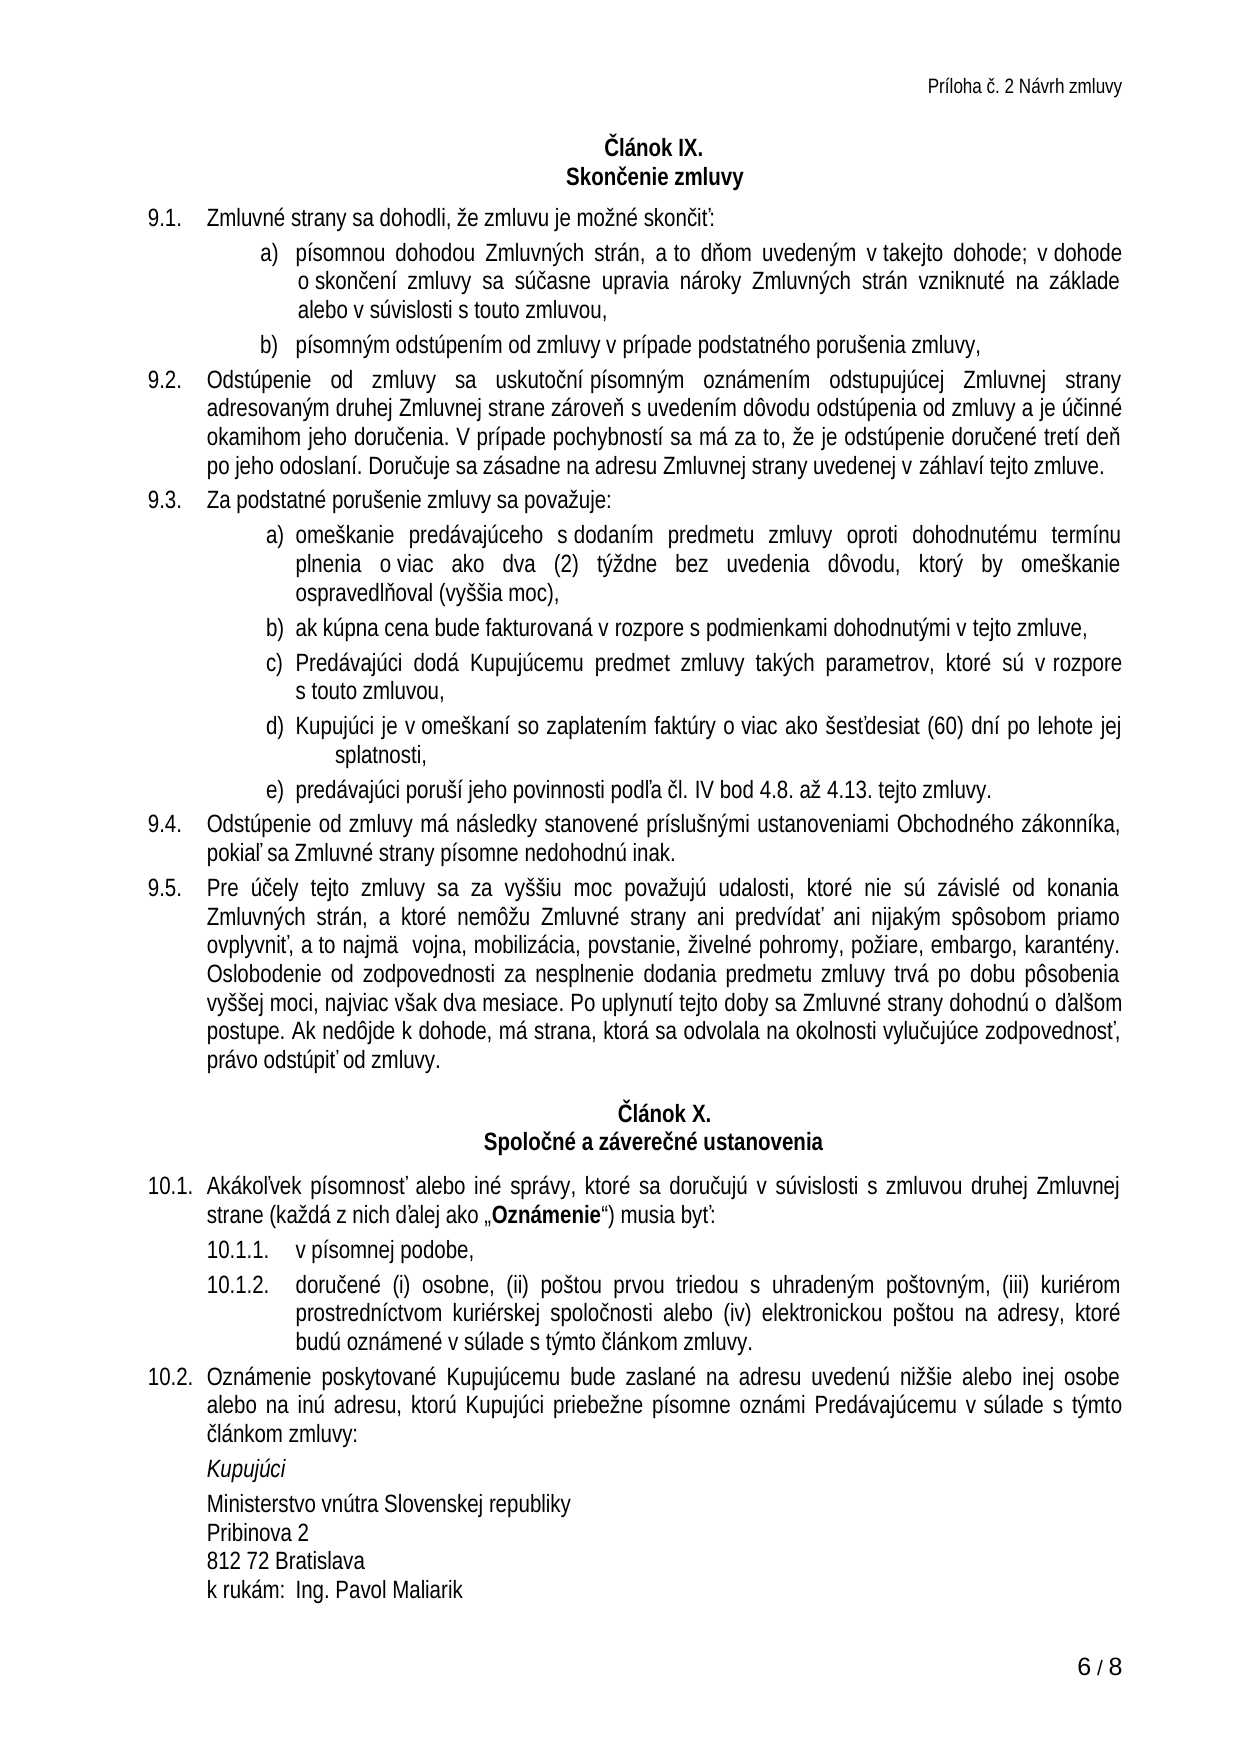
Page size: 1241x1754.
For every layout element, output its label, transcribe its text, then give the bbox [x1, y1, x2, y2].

list Odstúpenie od zmluvy sa uskutoční písomným oznámením odstupujúcej Zmluvnej strany adresovaným druhej Zmluvnej strane zároveň s uvedením dôvodu odstúpenia od zmluvy a je účinné okamihom jeho doručenia. V prípade pochybností sa má za to, že je odstúpenie doručené tretí deň po jeho odoslaní. Doručuje sa zásadne na adresu Zmluvnej strany uvedenej v záhlaví tejto zmluve. [148, 365, 1122, 479]
text Spoločné a záverečné ustanovenia [185, 1127, 1122, 1156]
list Zmluvné strany sa dohodli, že zmluvu je možné skončiť: [148, 203, 1122, 231]
list Článok X. [207, 1098, 1122, 1127]
list predávajúci poruší jeho povinnosti podľa čl. IV bod 4.8. až 4.13. tejto zmluvy. [266, 774, 1122, 803]
text k rukám: Ing. Pavol Maliarik [162, 1575, 1122, 1603]
list Článok IX. [185, 133, 1122, 162]
list Za podstatné porušenie zmluvy sa považuje: [148, 486, 1122, 514]
list Akákoľvek písomnosť alebo iné správy, ktoré sa doručujú v súvislosti s zmluvou druhej Zmluvnej strane (každá z nich ďalej ako „Oznámenie“) musia byť: [148, 1171, 1122, 1228]
list písomnou dohodou Zmluvných strán, a to dňom uvedeným v takejto dohode; v dohode o skončení zmluvy sa súčasne upravia nároky Zmluvných strán vzniknuté na základe alebo v súvislosti s touto zmluvou, [260, 238, 1122, 323]
text Kupujúci [207, 1454, 1122, 1483]
list omeškanie predávajúceho s dodaním predmetu zmluvy oproti dohodnutému termínu plnenia o viac ako dva (2) týždne bez uvedenia dôvodu, ktorý by omeškanie ospravedlňoval (vyššia moc), [266, 520, 1122, 606]
list Predávajúci dodá Kupujúcemu predmet zmluvy takých parametrov, ktoré sú v rozpore s touto zmluvou, [266, 647, 1122, 705]
text Pribinova 2 [162, 1517, 1122, 1546]
list Kupujúci je v omeškaní so zaplatením faktúry o viac ako šesťdesiat (60) dní po lehote jej splatnosti, [266, 711, 1122, 768]
list doručené (i) osobne, (ii) poštou prvou triedou s uhradeným poštovným, (iii) kuriérom prostredníctvom kuriérskej spoločnosti alebo (iv) elektronickou poštou na adresy, ktoré budú oznámené v súlade s týmto článkom zmluvy. [207, 1269, 1122, 1356]
list Ministerstvo vnútra Slovenskej republiky [162, 1489, 1122, 1517]
list Pre účely tejto zmluvy sa za vyššiu moc považujú udalosti, ktoré nie sú závislé od konania Zmluvných strán, a ktoré nemôžu Zmluvné strany ani predvídať ani nijakým spôsobom priamo ovplyvniť, a to najmä vojna, mobilizácia, povstanie, živelné pohromy, požiare, embargo, karantény. Oslobodenie od zodpovednosti za nesplnenie dodania predmetu zmluvy trvá po dobu pôsobenia vyššej moci, najviac však dva mesiace. Po uplynutí tejto doby sa Zmluvné strany dohodnú o ďalšom postupe. Ak nedôjde k dohode, má strana, ktorá sa odvolala na okolnosti vylučujúce zodpovednosť, právo odstúpiť od zmluvy. [148, 873, 1122, 1073]
text 812 72 Bratislava [162, 1546, 1122, 1575]
list Oznámenie poskytované Kupujúcemu bude zaslané na adresu uvedenú nižšie alebo inej osobe alebo na inú adresu, ktorú Kupujúci priebežne písomne oznámi Predávajúcemu v súlade s týmto článkom zmluvy: [148, 1362, 1122, 1448]
list Odstúpenie od zmluvy má následky stanovené príslušnými ustanoveniami Obchodného zákonníka, pokiaľ sa Zmluvné strany písomne nedohodnú inak. [148, 809, 1122, 867]
text Skončenie zmluvy [148, 162, 1122, 190]
list písomným odstúpením od zmluvy v prípade podstatného porušenia zmluvy, [260, 330, 1122, 358]
list v písomnej podobe, [207, 1235, 1122, 1263]
list ak kúpna cena bude fakturovaná v rozpore s podmienkami dohodnutými v tejto zmluve, [266, 613, 1122, 641]
